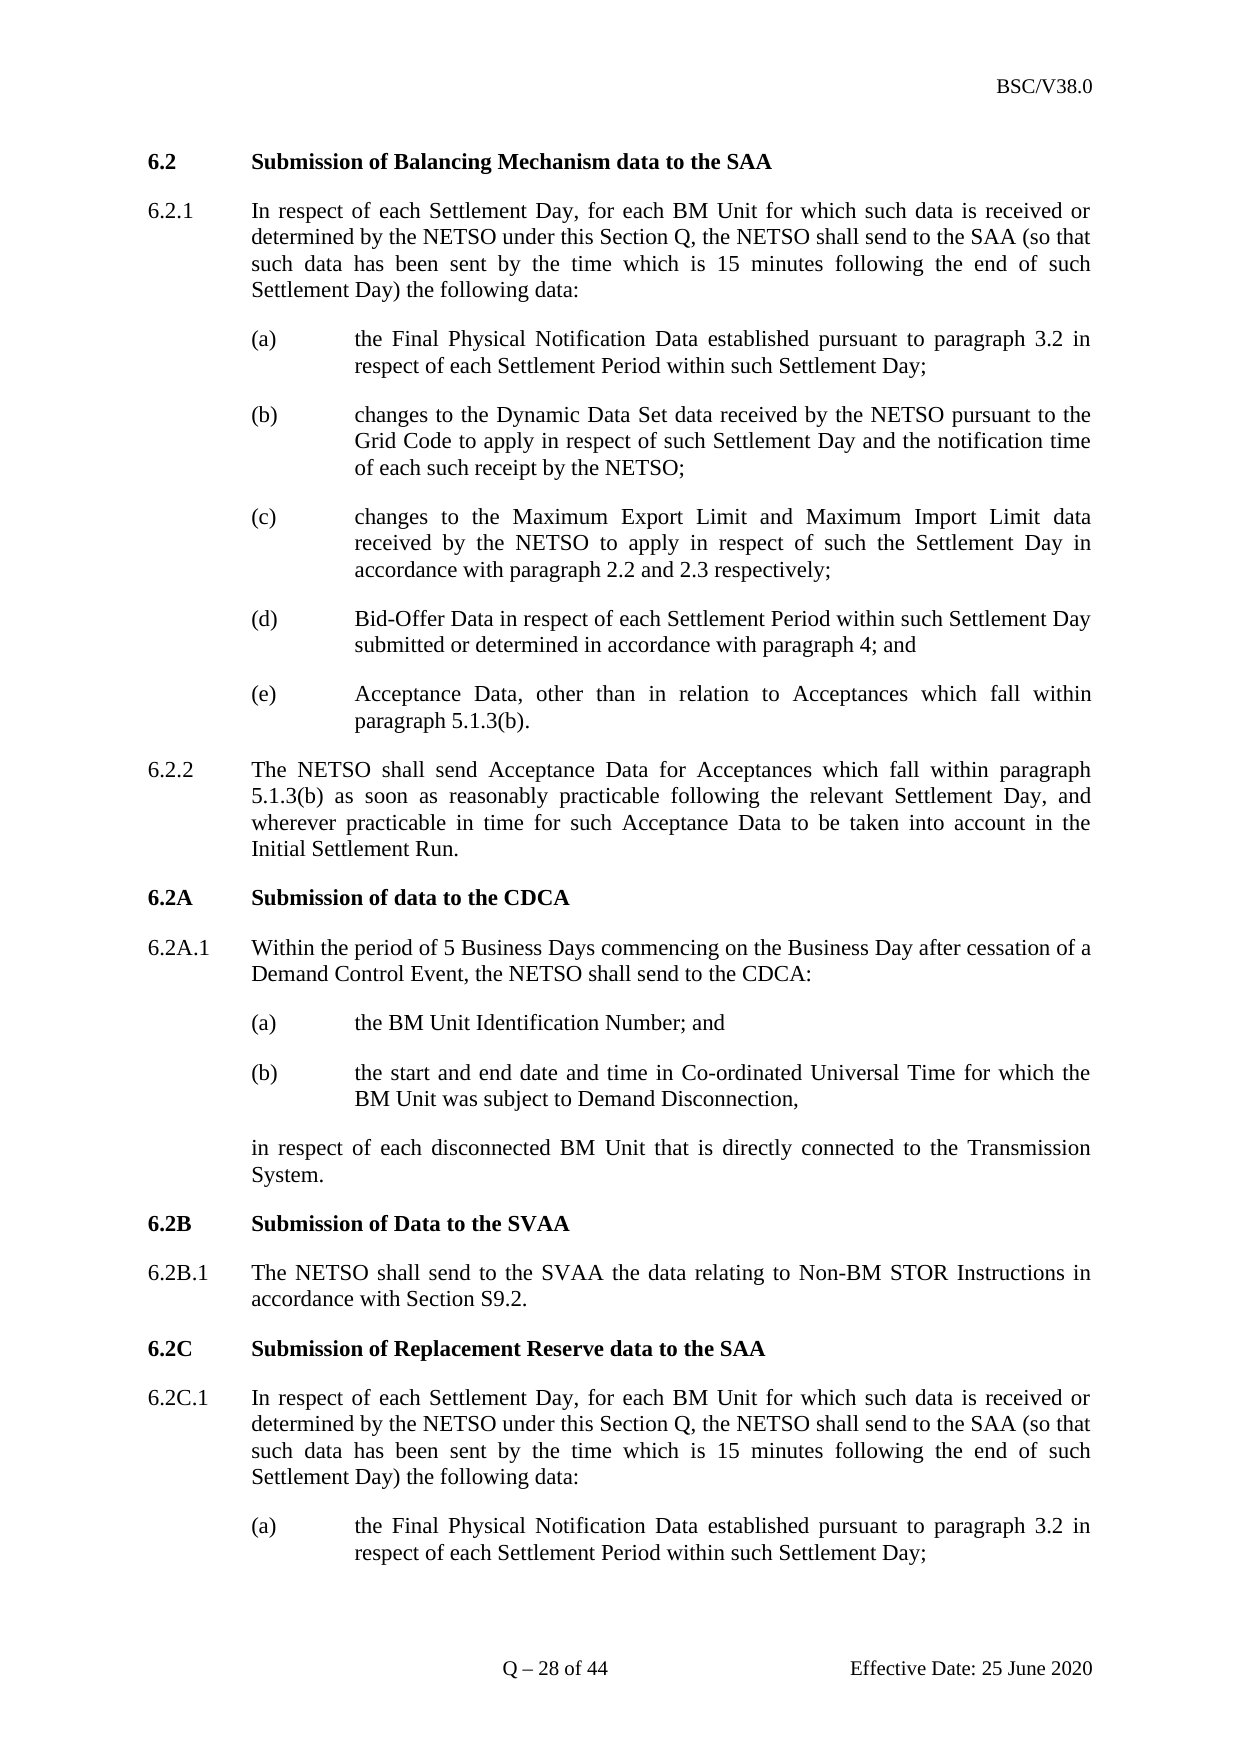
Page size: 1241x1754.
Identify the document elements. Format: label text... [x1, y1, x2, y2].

text 6.2 Submission of Balancing Mechanism data to the SAA [148, 148, 1092, 174]
text (e) Acceptance Data, other than in relation to Acceptances which fall within paragraph 5.1.3(b). [251, 681, 1092, 733]
text (c) changes to the Maximum Export Limit and Maximum Import Limit data received by the NETSO to apply in respect of such the Settlement Day in accordance with paragraph 2.2 and 2.3 respectively; [251, 503, 1092, 582]
text (a) the BM Unit Identification Number; and [251, 1009, 1092, 1036]
text (a) the Final Physical Notification Data established pursuant to paragraph 3.2 in respect of each Settlement Period within such Settlement Day; [251, 1512, 1092, 1565]
text (d) Bid-Offer Data in respect of each Settlement Period within such Settlement Day submitted or determined in accordance with paragraph 4; and [251, 605, 1092, 658]
text (a) the Final Physical Notification Data established pursuant to paragraph 3.2 in respect of each Settlement Period within such Settlement Day; [251, 325, 1092, 378]
text 6.2C.1 In respect of each Settlement Day, for each BM Unit for which such data is received or determined by the NETSO under this Section Q, the NETSO shall send to the SAA (so that such data has been sent by the time which is 15 minutes following the end of such Settlement Day) the following data: [148, 1384, 1092, 1489]
text 6.2A Submission of data to the CDCA [148, 884, 1092, 911]
text 6.2C Submission of Replacement Reserve data to the SAA [148, 1335, 1092, 1361]
text in respect of each disconnected BM Unit that is directly connected to the Transmission System. [251, 1134, 1092, 1187]
text (b) the start and end date and time in Co-ordinated Universal Time for which the BM Unit was subject to Demand Disconnection, [251, 1059, 1092, 1111]
text 6.2B.1 The NETSO shall send to the SVAA the data relating to Non-BM STOR Instructions in accordance with Section S9.2. [148, 1259, 1092, 1312]
text (b) changes to the Dynamic Data Set data received by the NETSO pursuant to the Grid Code to apply in respect of such Settlement Day and the notification time of each such receipt by the NETSO; [251, 401, 1092, 480]
text 6.2B Submission of Data to the SVAA [148, 1210, 1092, 1236]
text 6.2.1 In respect of each Settlement Day, for each BM Unit for which such data is received or determined by the NETSO under this Section Q, the NETSO shall send to the SAA (so that such data has been sent by the time which is 15 minutes following the end of such Settlement Day) the following data: [148, 197, 1092, 302]
text 6.2A.1 Within the period of 5 Business Days commencing on the Business Day after cessation of a Demand Control Event, the NETSO shall send to the CDCA: [148, 934, 1092, 986]
text 6.2.2 The NETSO shall send Acceptance Data for Acceptances which fall within paragraph 5.1.3(b) as soon as reasonably practicable following the relevant Settlement Day, and wherever practicable in time for such Acceptance Data to be taken into account in the Initial Settlement Run. [148, 756, 1092, 862]
